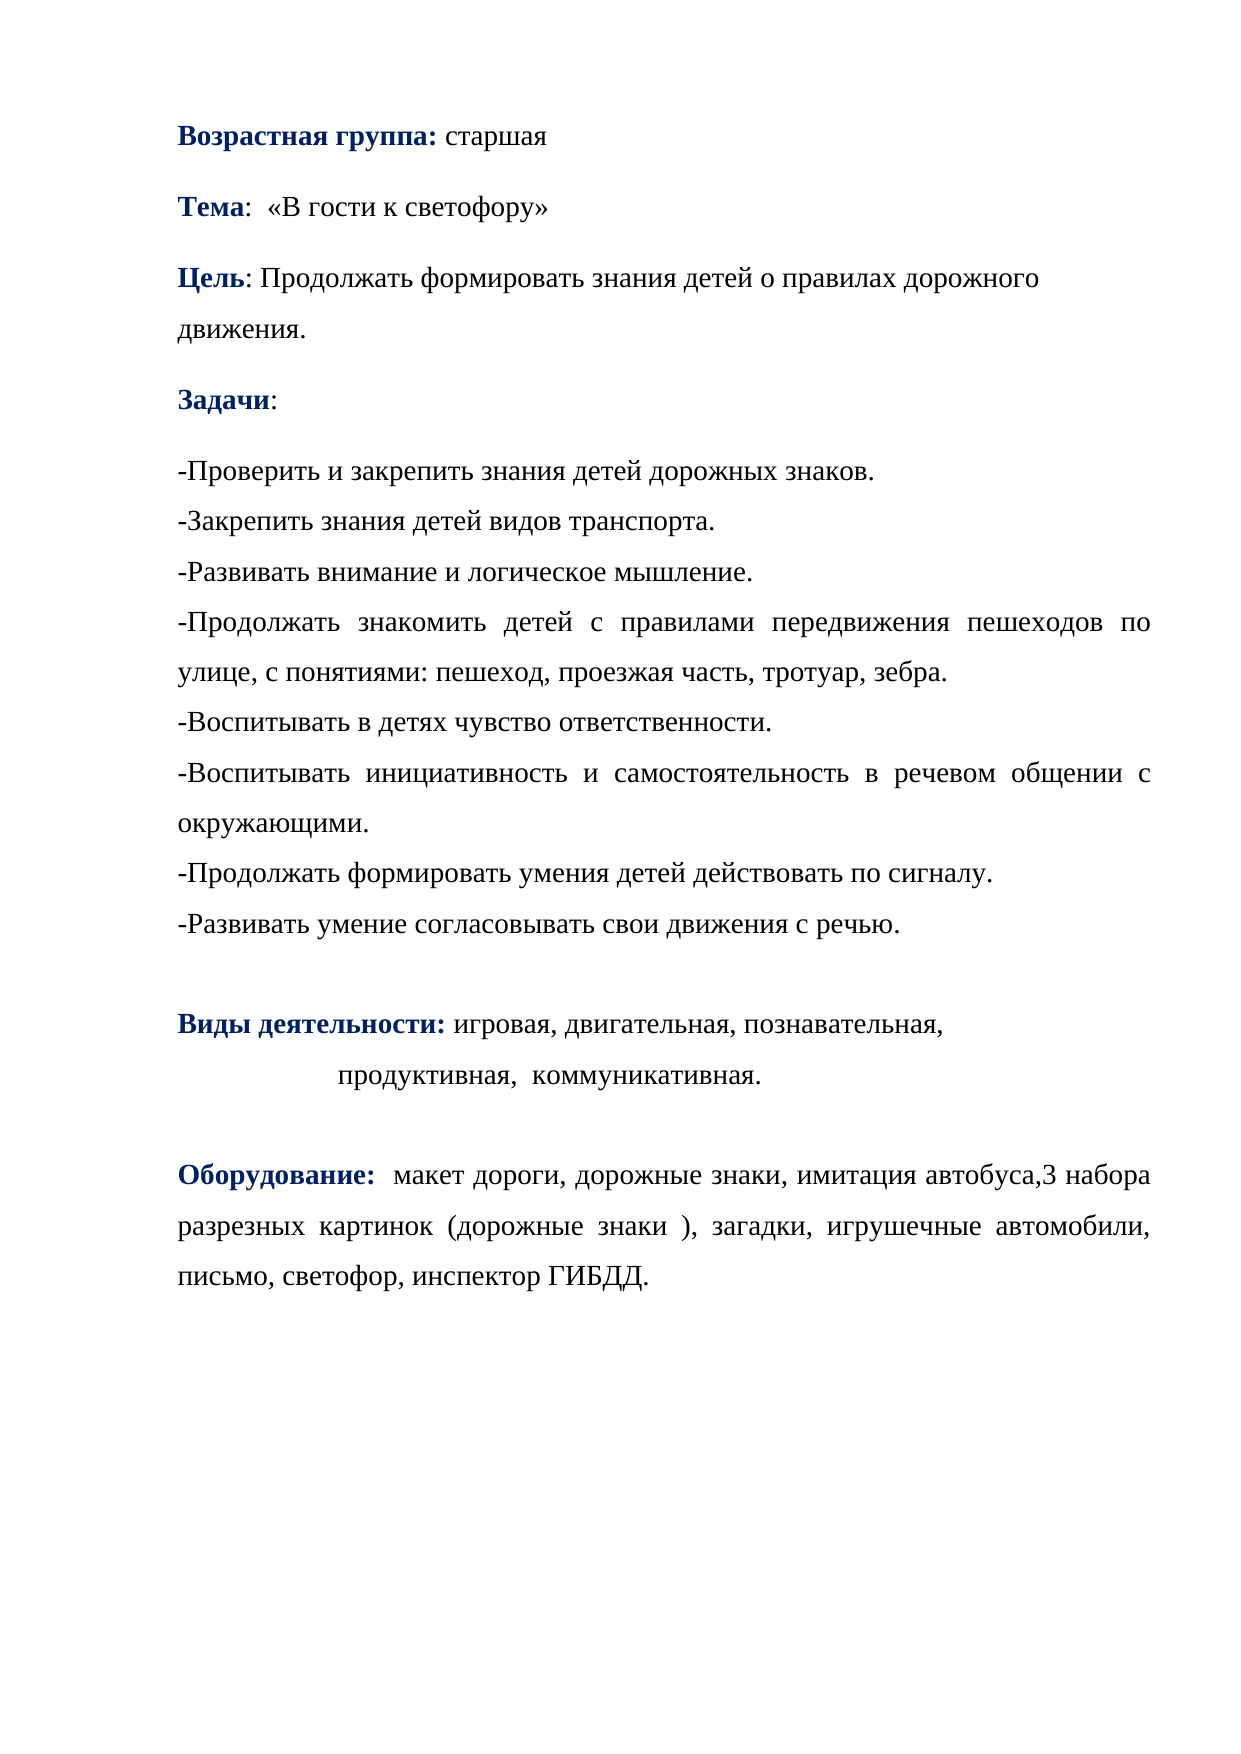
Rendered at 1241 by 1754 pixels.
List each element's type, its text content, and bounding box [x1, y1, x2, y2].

text -Воспитывать в детях чувство ответственности. [177, 704, 1152, 738]
text Цель: Продолжать формировать знания детей о правилах дорожного движения. [177, 260, 1152, 344]
text -Воспитывать инициативность и самостоятельность в речевом общении с окружающими. [177, 755, 1152, 839]
text -Проверить и закрепить знания детей дорожных знаков. [177, 453, 1152, 487]
text Тема: «В гости к светофору» [177, 189, 1152, 223]
text -Развивать внимание и логическое мышление. [177, 554, 1152, 587]
text продуктивная, коммуникативная. [177, 1057, 1152, 1090]
text -Продолжать формировать умения детей действовать по сигналу. [177, 856, 1152, 889]
text Оборудование: макет дороги, дорожные знаки, имитация автобуса,3 набора разрезных картинок (дорожные знаки ), загадки, игрушечные автомобили, письмо, светофор, инспектор ГИБДД. [177, 1157, 1152, 1292]
text Возрастная группа: старшая [177, 118, 1152, 152]
text -Развивать умение согласовывать свои движения с речью. [177, 906, 1152, 939]
text Виды деятельности: игровая, двигательная, познавательная, [177, 1006, 1152, 1040]
text -Продолжать знакомить детей с правилами передвижения пешеходов по улице, с понятиями: пешеход, проезжая часть, тротуар, зебра. [177, 604, 1152, 688]
text Задачи: [177, 382, 1152, 415]
text -Закрепить знания детей видов транспорта. [177, 503, 1152, 537]
